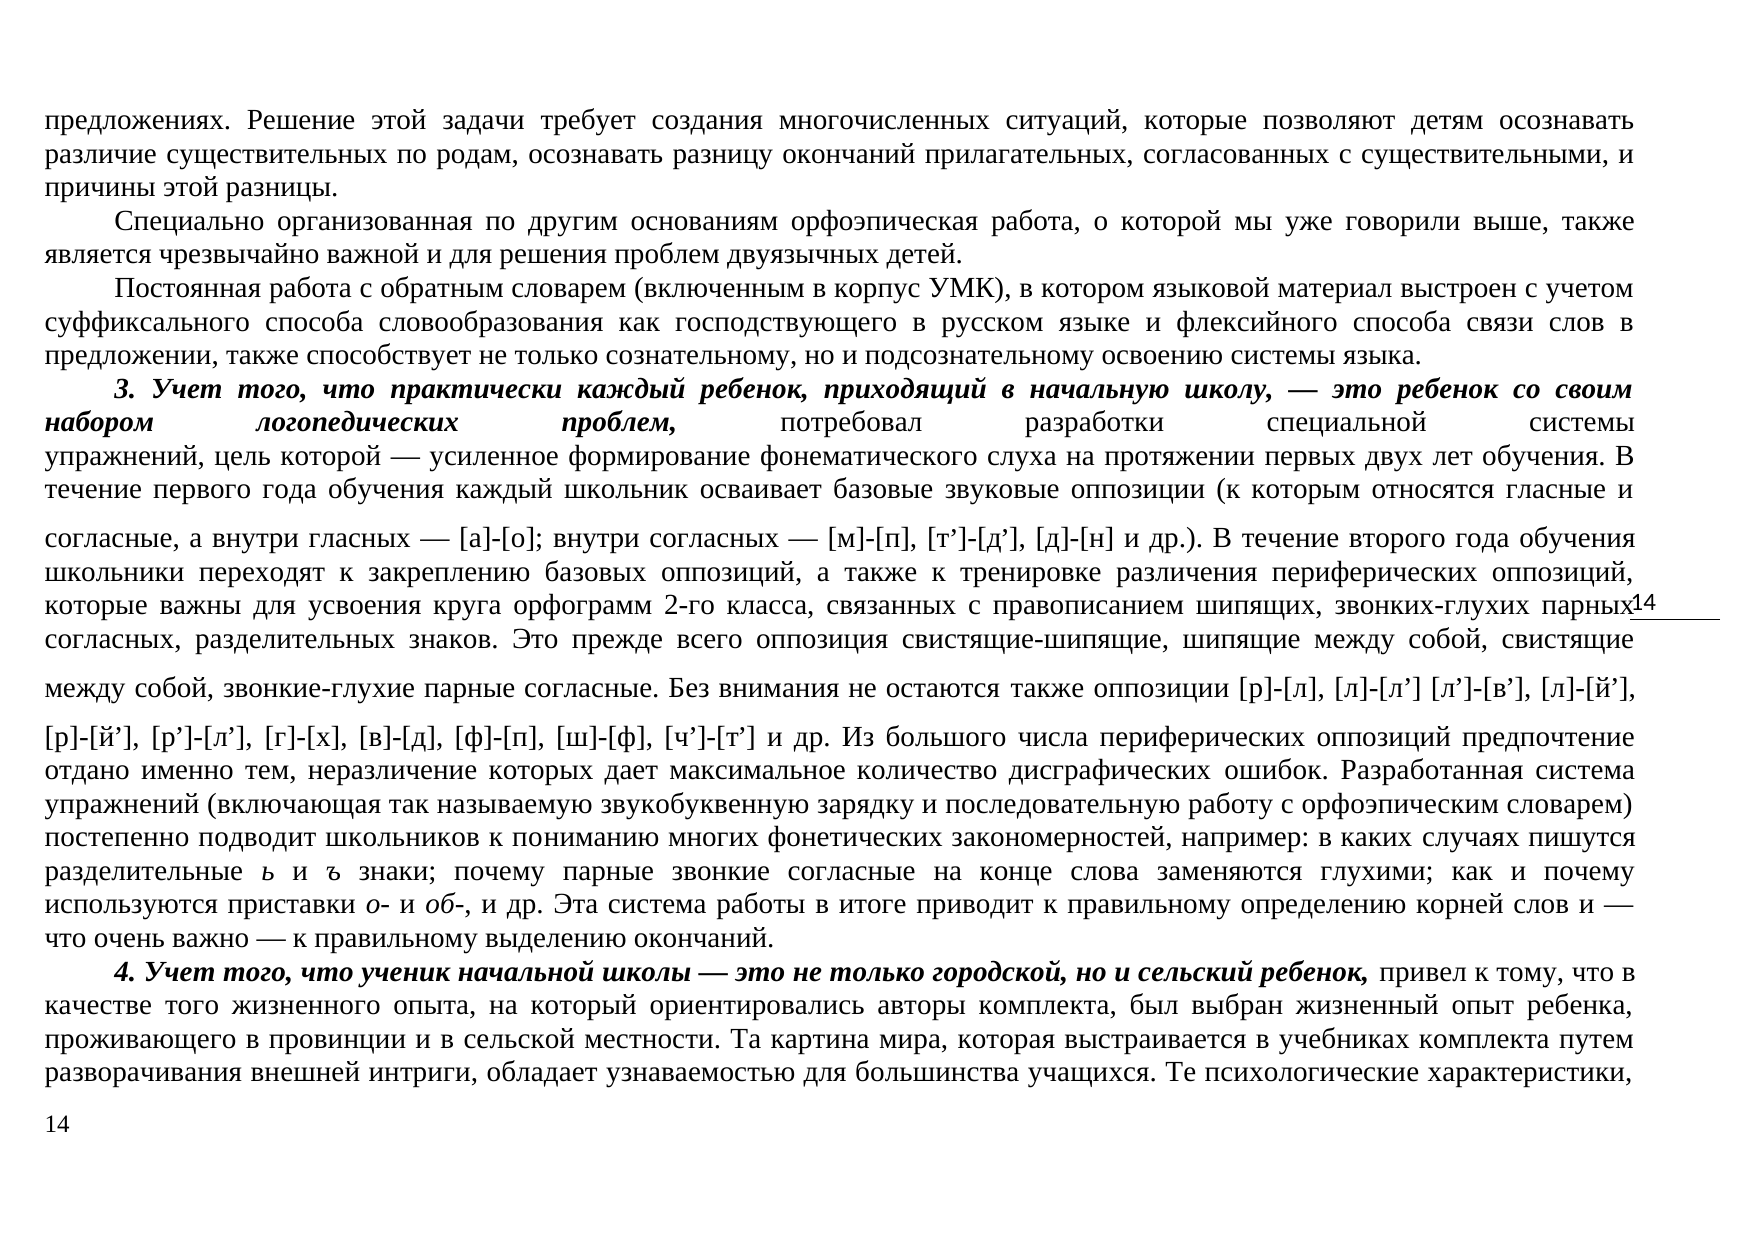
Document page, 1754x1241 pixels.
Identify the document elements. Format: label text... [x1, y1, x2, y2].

text Постоянная работа с обратным словарем (включенным в корпус УМК), в котором языковой материал выстроен с учетом суффиксального способа словообразования как господствующего в русском языке и флексийного способа связи слов в предложении, также способствует не только сознательному, но и подсознательному освоению системы языка. [44, 270, 1636, 371]
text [44, 954, 1636, 1088]
text Специально организованная по другим основаниям орфоэпическая работа, о которой мы уже говорили выше, также является чрезвычайно важной и для решения проблем двуязычных детей. [44, 203, 1636, 270]
text 3. Учет того, что практически каждый ребенок, приходящий в начальную школу, — это ребенок со своим набором логопедических проблем, потребовал разработки специальной системы упражнений, цель которой — усиленное формирование фонематического слуха на протяжении первых двух лет обучения. В течение первого года обучения каждый школьник осваивает базовые звуковые оппозиции (к которым относятся гласные и согласные, а внутри гласных — [а]-[о]; внутри согласных — [м]-[п], [т,]-[д,], [д]-[н] и др.). В течение второго года обучения школьники переходят к закреплению базовых оппозиций, а также к тренировке различения периферических оппозиций, которые важны для усвоения круга орфограмм 2-го класса, связанных с правописанием шипящих, звонких-глухих парных согласных, разделительных знаков. Это прежде всего оппозиция свистящие-шипящие, шипящие между собой, свистящие между собой, звонкие-глухие парные согласные. Без внимания не остаются также оппозиции [р]-[л], [л]-[л,] [л,]-[в,], [л]-[й,], [р]-[й,], [р,]-[л,], [г]-[х], [в]-[д], [ф]-[п], [ш]-[ф], [ч,]-[т,] и др. Из большого числа периферических оппозиций предпочтение отдано именно тем, неразличение которых дает максимальное количество дисграфических ошибок. Разработанная система упражнений (включающая так называемую звукобуквенную зарядку и последовательную работу с орфоэпическим словарем) постепенно подводит школьников к пониманию многих фонетических закономерностей, например: в каких случаях пишутся разделительные ь и ъ знаки; почему парные звонкие согласные на конце слова заменяются глухими; как и почему используются приставки о- и об-, и др. Эта система работы в итоге приводит к правильному определению корней слов и — что очень важно — к правильному выделению окончаний. [44, 371, 1636, 954]
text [44, 102, 1636, 203]
